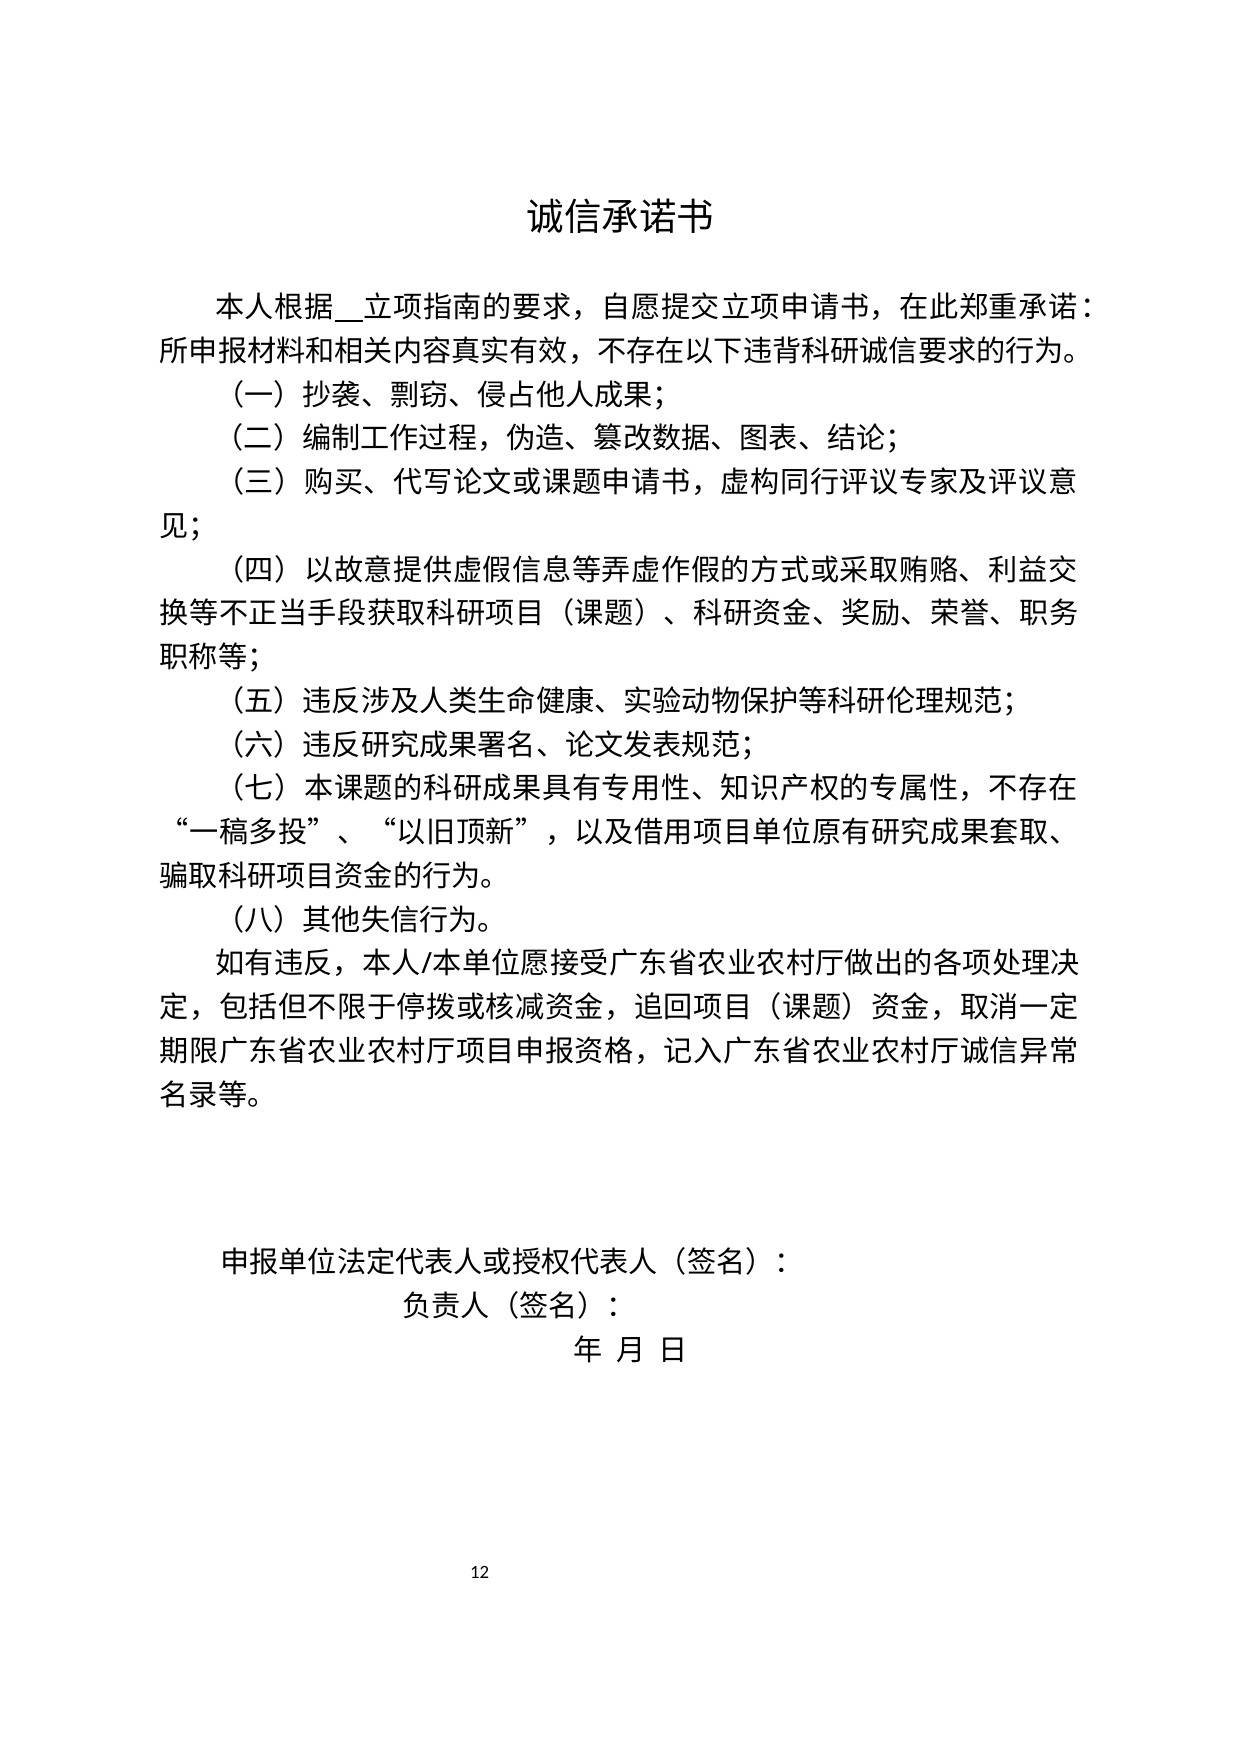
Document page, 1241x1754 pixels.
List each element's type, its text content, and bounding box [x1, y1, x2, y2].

text 申报单位法定代表人或授权代表人（签名）： [159, 1238, 1081, 1282]
text 如有违反，本人/本单位愿接受广东省农业农村厅做出的各项处理决定，包括但不限于停拨或核减资金，追回项目（课题）资金，取消一定期限广东省农业农村厅项目申报资格，记入广东省农业农村厅诚信异常名录等。 [159, 939, 1081, 1114]
text 负责人（签名）： [159, 1282, 1081, 1325]
text 诚信承诺书 [159, 195, 1081, 239]
text 本人根据 立项指南的要求，自愿提交立项申请书，在此郑重承诺：所申报材料和相关内容真实有效，不存在以下违背科研诚信要求的行为。 [159, 283, 1081, 370]
text （八）其他失信行为。 [159, 895, 1081, 939]
text （六）违反研究成果署名、论文发表规范； [159, 720, 1081, 764]
text 年 月 日 [159, 1325, 1081, 1369]
text （四）以故意提供虚假信息等弄虚作假的方式或采取贿赂、利益交换等不正当手段获取科研项目（课题）、科研资金、奖励、荣誉、职务职称等； [159, 545, 1081, 676]
text （五）违反涉及人类生命健康、实验动物保护等科研伦理规范； [159, 676, 1081, 720]
text （二）编制工作过程，伪造、篡改数据、图表、结论； [159, 414, 1081, 458]
text （七）本课题的科研成果具有专用性、知识产权的专属性，不存在“一稿多投”、“以旧顶新”，以及借用项目单位原有研究成果套取、骗取科研项目资金的行为。 [159, 764, 1081, 895]
text （三）购买、代写论文或课题申请书，虚构同行评议专家及评议意见； [159, 458, 1081, 545]
text （一）抄袭、剽窃、侵占他人成果； [159, 370, 1081, 414]
